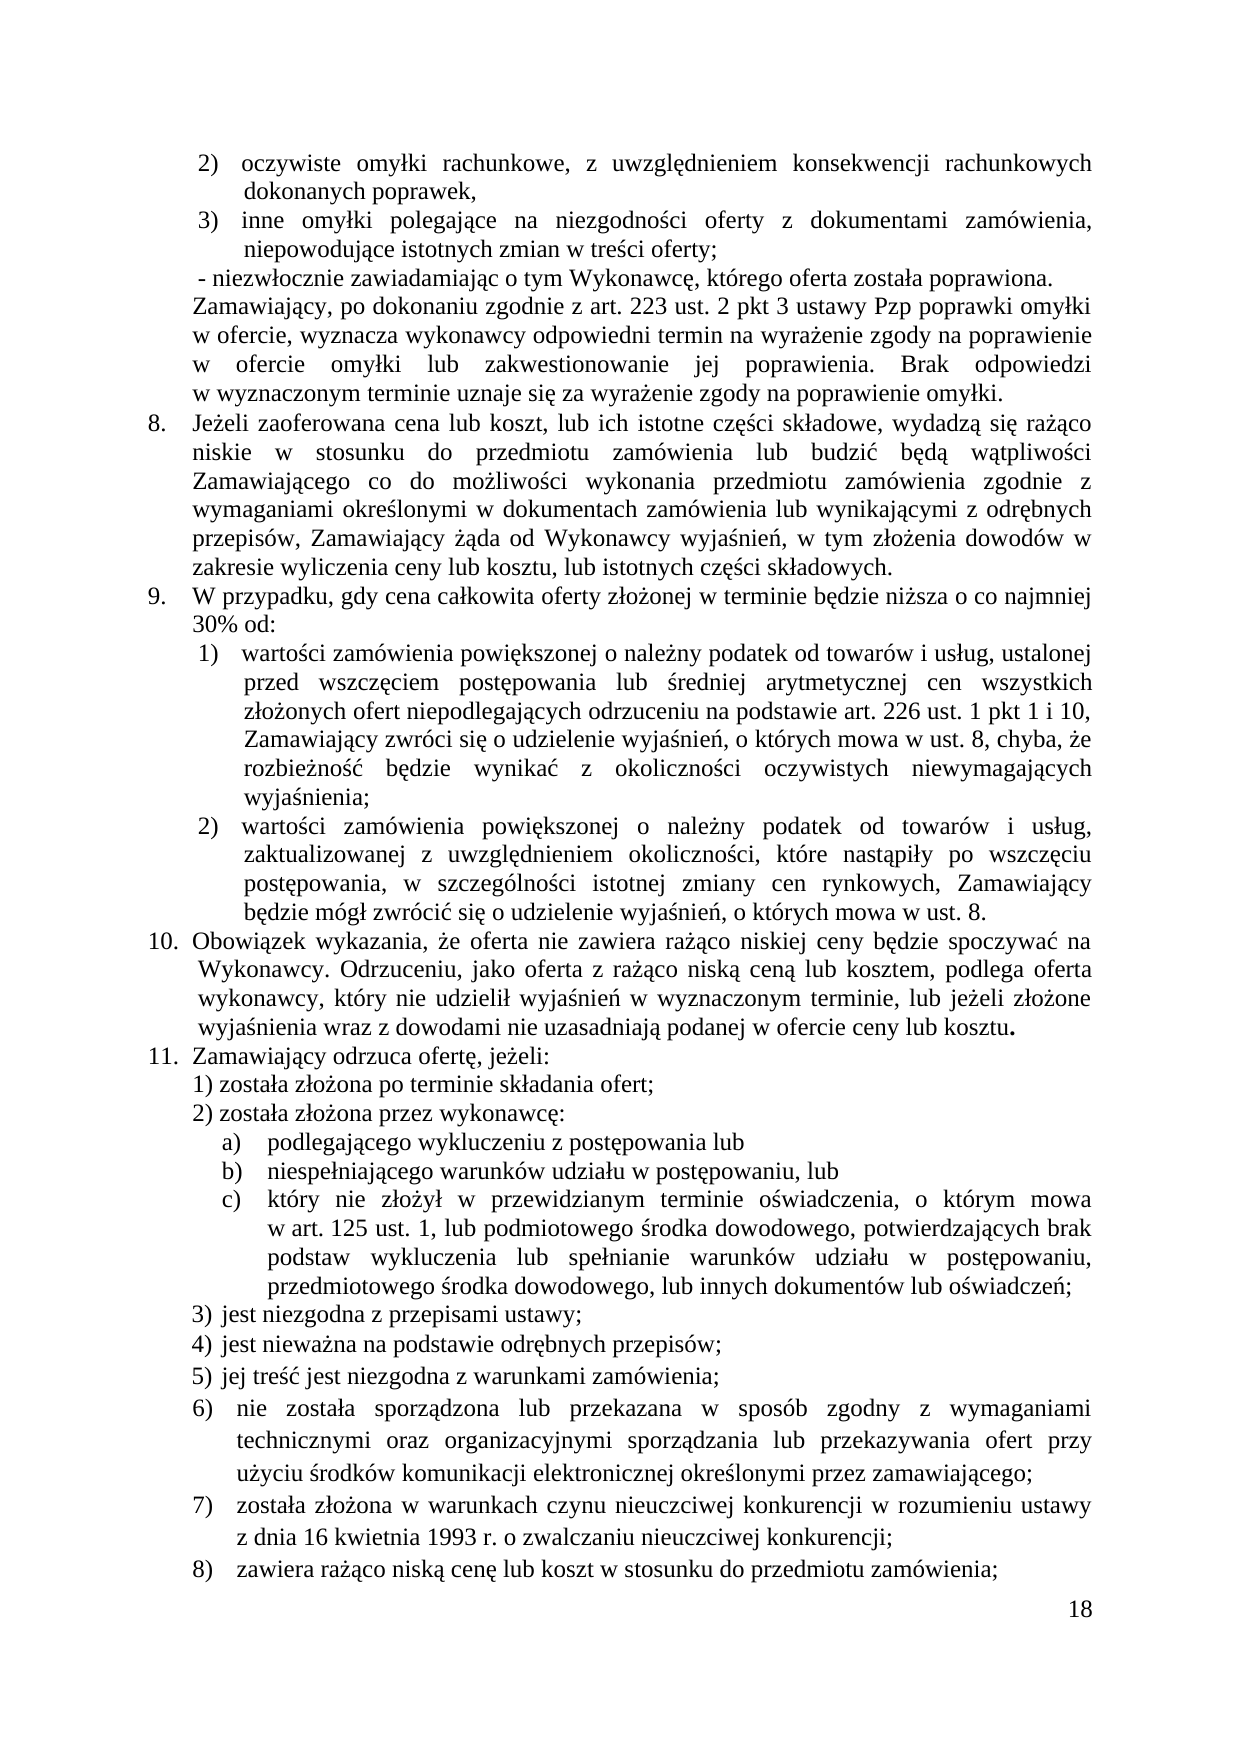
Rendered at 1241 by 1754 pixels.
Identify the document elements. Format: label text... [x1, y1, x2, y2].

list nie została sporządzona lub przekazana w sposób zgodny z wymaganiami technicznymi oraz organizacyjnymi sporządzania lub przekazywania ofert przy użyciu środków komunikacji elektronicznej określonymi przez zamawiającego; [192, 1393, 1093, 1486]
list zawiera rażąco niską cenę lub koszt w stosunku do przedmiotu zamówienia; [192, 1554, 1093, 1583]
list Jeżeli zaoferowana cena lub koszt, lub ich istotne części składowe, wydadzą się rażąco niskie w stosunku do przedmiotu zamówienia lub budzić będą wątpliwości Zamawiającego co do możliwości wykonania przedmiotu zamówienia zgodnie z wymaganiami określonymi w dokumentach zamówienia lub wynikającymi z odrębnych przepisów, Zamawiający żąda od Wykonawcy wyjaśnień, w tym złożenia dowodów w zakresie wyliczenia ceny lub kosztu, lub istotnych części składowych. [148, 408, 1093, 581]
list W przypadku, gdy cena całkowita oferty złożonej w terminie będzie niższa o co najmniej 30% od: [148, 581, 1093, 638]
list jest nieważna na podstawie odrębnych przepisów; [191, 1329, 1093, 1358]
list niespełniającego warunków udziału w postępowaniu, lub [222, 1156, 1093, 1184]
list Zamawiający odrzuca ofertę, jeżeli: [148, 1041, 1093, 1069]
list który nie złożył w przewidzianym terminie oświadczenia, o którym mowa w art. 125 ust. 1, lub podmiotowego środka dowodowego, potwierdzających brak podstaw wykluczenia lub spełnianie warunków udziału w postępowaniu, przedmiotowego środka dowodowego, lub innych dokumentów lub oświadczeń; [222, 1184, 1093, 1299]
list jest niezgodna z przepisami ustawy; [191, 1299, 1092, 1328]
list została złożona w warunkach czynu nieuczciwej konkurencji w rozumieniu ustawy z dnia 16 kwietnia 1993 r. o zwalczaniu nieuczciwej konkurencji; [192, 1490, 1093, 1551]
text 1) została złożona po terminie składania ofert; [148, 1069, 1093, 1098]
list oczywiste omyłki rachunkowe, z uwzględnieniem konsekwencji rachunkowych dokonanych poprawek, [198, 148, 1093, 205]
list jej treść jest niezgodna z warunkami zamówienia; [191, 1361, 1093, 1390]
text 2) została złożona przez wykonawcę: [148, 1098, 1093, 1127]
text Zamawiający, po dokonaniu zgodnie z art. 223 ust. 2 pkt 3 ustawy Pzp poprawki omyłki w ofercie, wyznacza wykonawcy odpowiedni termin na wyrażenie zgody na poprawienie w ofercie omyłki lub zakwestionowanie jej poprawienia. Brak odpowiedzi w wyznaczonym terminie uznaje się za wyrażenie zgody na poprawienie omyłki. [192, 291, 1093, 406]
list wartości zamówienia powiększonej o należny podatek od towarów i usług, ustalonej przed wszczęciem postępowania lub średniej arytmetycznej cen wszystkich złożonych ofert niepodlegających odrzuceniu na podstawie art. 226 ust. 1 pkt 1 i 10, Zamawiający zwróci się o udzielenie wyjaśnień, o których mowa w ust. 8, chyba, że rozbieżność będzie wynikać z okoliczności oczywistych niewymagających wyjaśnienia; [198, 638, 1093, 811]
list Obowiązek wykazania, że oferta nie zawiera rażąco niskiej ceny będzie spoczywać na Wykonawcy. Odrzuceniu, jako oferta z rażąco niską ceną lub kosztem, podlega oferta wykonawcy, który nie udzielił wyjaśnień w wyznaczonym terminie, lub jeżeli złożone wyjaśnienia wraz z dowodami nie uzasadniają podanej w ofercie ceny lub kosztu. [148, 926, 1093, 1041]
list inne omyłki polegające na niezgodności oferty z dokumentami zamówienia, niepowodujące istotnych zmian w treści oferty; [198, 205, 1093, 263]
text - niezwłocznie zawiadamiając o tym Wykonawcę, którego oferta została poprawiona. [198, 263, 1093, 291]
list wartości zamówienia powiększonej o należny podatek od towarów i usług, zaktualizowanej z uwzględnieniem okoliczności, które nastąpiły po wszczęciu postępowania, w szczególności istotnej zmiany cen rynkowych, Zamawiający będzie mógł zwrócić się o udzielenie wyjaśnień, o których mowa w ust. 8. [198, 811, 1093, 926]
list podlegającego wykluczeniu z postępowania lub [222, 1127, 1093, 1156]
